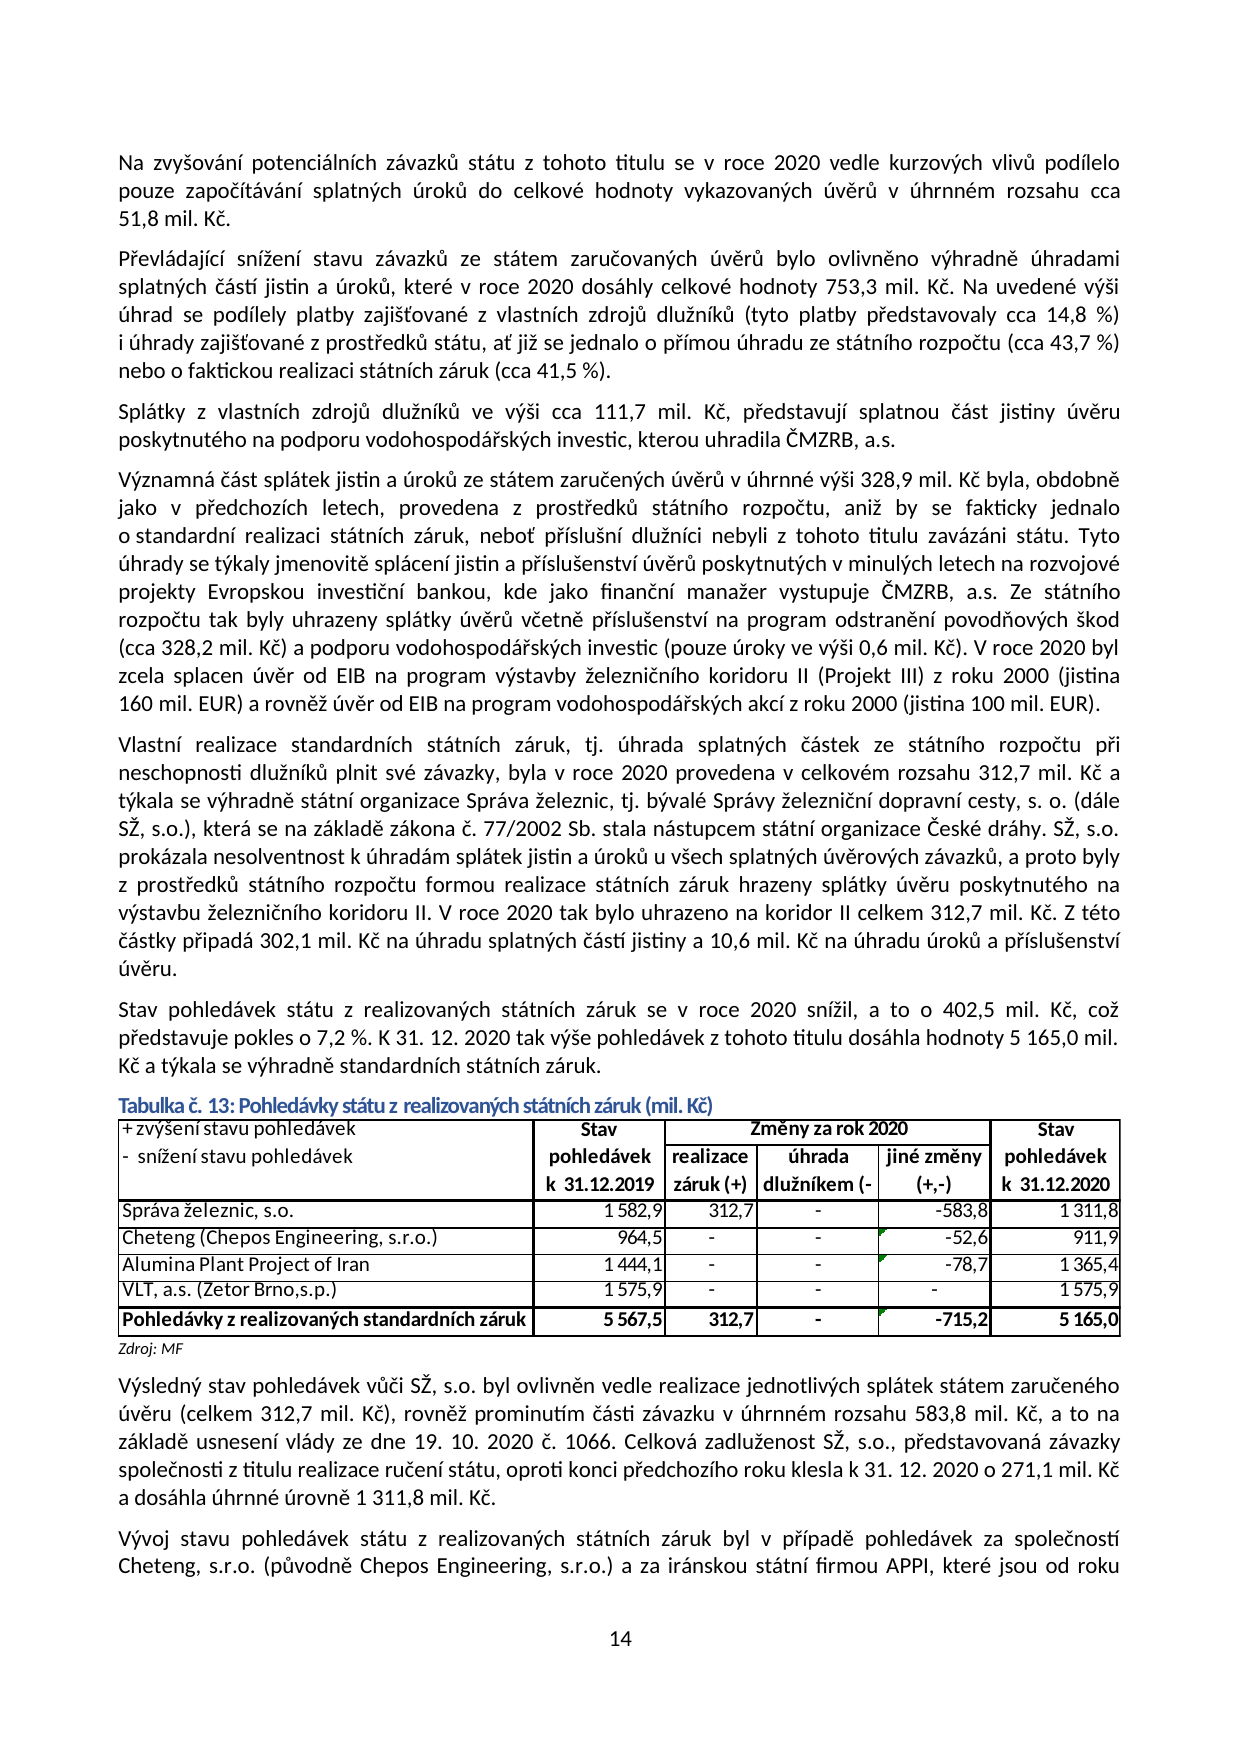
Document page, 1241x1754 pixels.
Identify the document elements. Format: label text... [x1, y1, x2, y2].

text Významná část splátek jistin a úroků ze státem zaručených úvěrů v úhrnné výši 328,9 mil. Kč byla, obdobně jako v předchozích letech, provedena z prostředků státního rozpočtu, aniž by se fakticky jednalo o standardní realizaci státních záruk, neboť příslušní dlužníci nebyli z tohoto titulu zavázáni státu. Tyto úhrady se týkaly jmenovitě splácení jistin a příslušenství úvěrů poskytnutých v minulých letech na rozvojové projekty Evropskou investiční bankou, kde jako finanční manažer vystupuje ČMZRB, a.s. Ze státního rozpočtu tak byly uhrazeny splátky úvěrů včetně příslušenství na program odstranění povodňových škod (cca 328,2 mil. Kč) a podporu vodohospodářských investic (pouze úroky ve výši 0,6 mil. Kč). V roce 2020 byl zcela splacen úvěr od EIB na program výstavby železničního koridoru II (Projekt III) z roku 2000 (jistina 160 mil. EUR) a rovněž úvěr od EIB na program vodohospodářských akcí z roku 2000 (jistina 100 mil. EUR). [118, 465, 1122, 718]
text Stav pohledávek státu z realizovaných státních záruk se v roce 2020 snížil, a to o 402,5 mil. Kč, což představuje pokles o 7,2 %. K 31. 12. 2020 tak výše pohledávek z tohoto titulu dosáhla hodnoty 5 165,0 mil. Kč a týkala se výhradně standardních státních záruk. [118, 995, 1122, 1079]
text Výsledný stav pohledávek vůči SŽ, s.o. byl ovlivněn vedle realizace jednotlivých splátek státem zaručeného úvěru (celkem 312,7 mil. Kč), rovněž prominutím části závazku v úhrnném rozsahu 583,8 mil. Kč, a to na základě usnesení vlády ze dne 19. 10. 2020 č. 1066. Celková zadluženost SŽ, s.o., představovaná závazky společnosti z titulu realizace ručení státu, oproti konci předchozího roku klesla k 31. 12. 2020 o 271,1 mil. Kč a dosáhla úhrnné úrovně 1 311,8 mil. Kč. [118, 1371, 1122, 1511]
text Splátky z vlastních zdrojů dlužníků ve výši cca 111,7 mil. Kč, představují splatnou část jistiny úvěru poskytnutého na podporu vodohospodářských investic, kterou uhradila ČMZRB, a.s. [118, 397, 1122, 453]
text Převládající snížení stavu závazků ze státem zaručovaných úvěrů bylo ovlivněno výhradně úhradami splatných částí jistin a úroků, které v roce 2020 dosáhly celkové hodnoty 753,3 mil. Kč. Na uvedené výši úhrad se podílely platby zajišťované z vlastních zdrojů dlužníků (tyto platby představovaly cca 14,8 %) i úhrady zajišťované z prostředků státu, ať již se jednalo o přímou úhradu ze státního rozpočtu (cca 43,7 %) nebo o faktickou realizaci státních záruk (cca 41,5 %). [118, 244, 1122, 384]
text Vlastní realizace standardních státních záruk, tj. úhrada splatných částek ze státního rozpočtu při neschopnosti dlužníků plnit své závazky, byla v roce 2020 provedena v celkovém rozsahu 312,7 mil. Kč a týkala se výhradně státní organizace Správa železnic, tj. bývalé Správy železniční dopravní cesty, s. o. (dále SŽ, s.o.), která se na základě zákona č. 77/2002 Sb. stala nástupcem státní organizace České dráhy. SŽ, s.o. prokázala nesolventnost k úhradám splátek jistin a úroků u všech splatných úvěrových závazků, a proto byly z prostředků státního rozpočtu formou realizace státních záruk hrazeny splátky úvěru poskytnutého na výstavbu železničního koridoru II. V roce 2020 tak bylo uhrazeno na koridor II celkem 312,7 mil. Kč. Z této částky připadá 302,1 mil. Kč na úhradu splatných částí jistiny a 10,6 mil. Kč na úhradu úroků a příslušenství úvěru. [118, 730, 1122, 982]
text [118, 1524, 1122, 1580]
subtitle Zdroj: MF [118, 1338, 1122, 1358]
text Na zvyšování potenciálních závazků státu z tohoto titulu se v roce 2020 vedle kurzových vlivů podílelo pouze započítávání splatných úroků do celkové hodnoty vykazovaných úvěrů v úhrnném rozsahu cca 51,8 mil. Kč. [118, 148, 1122, 232]
